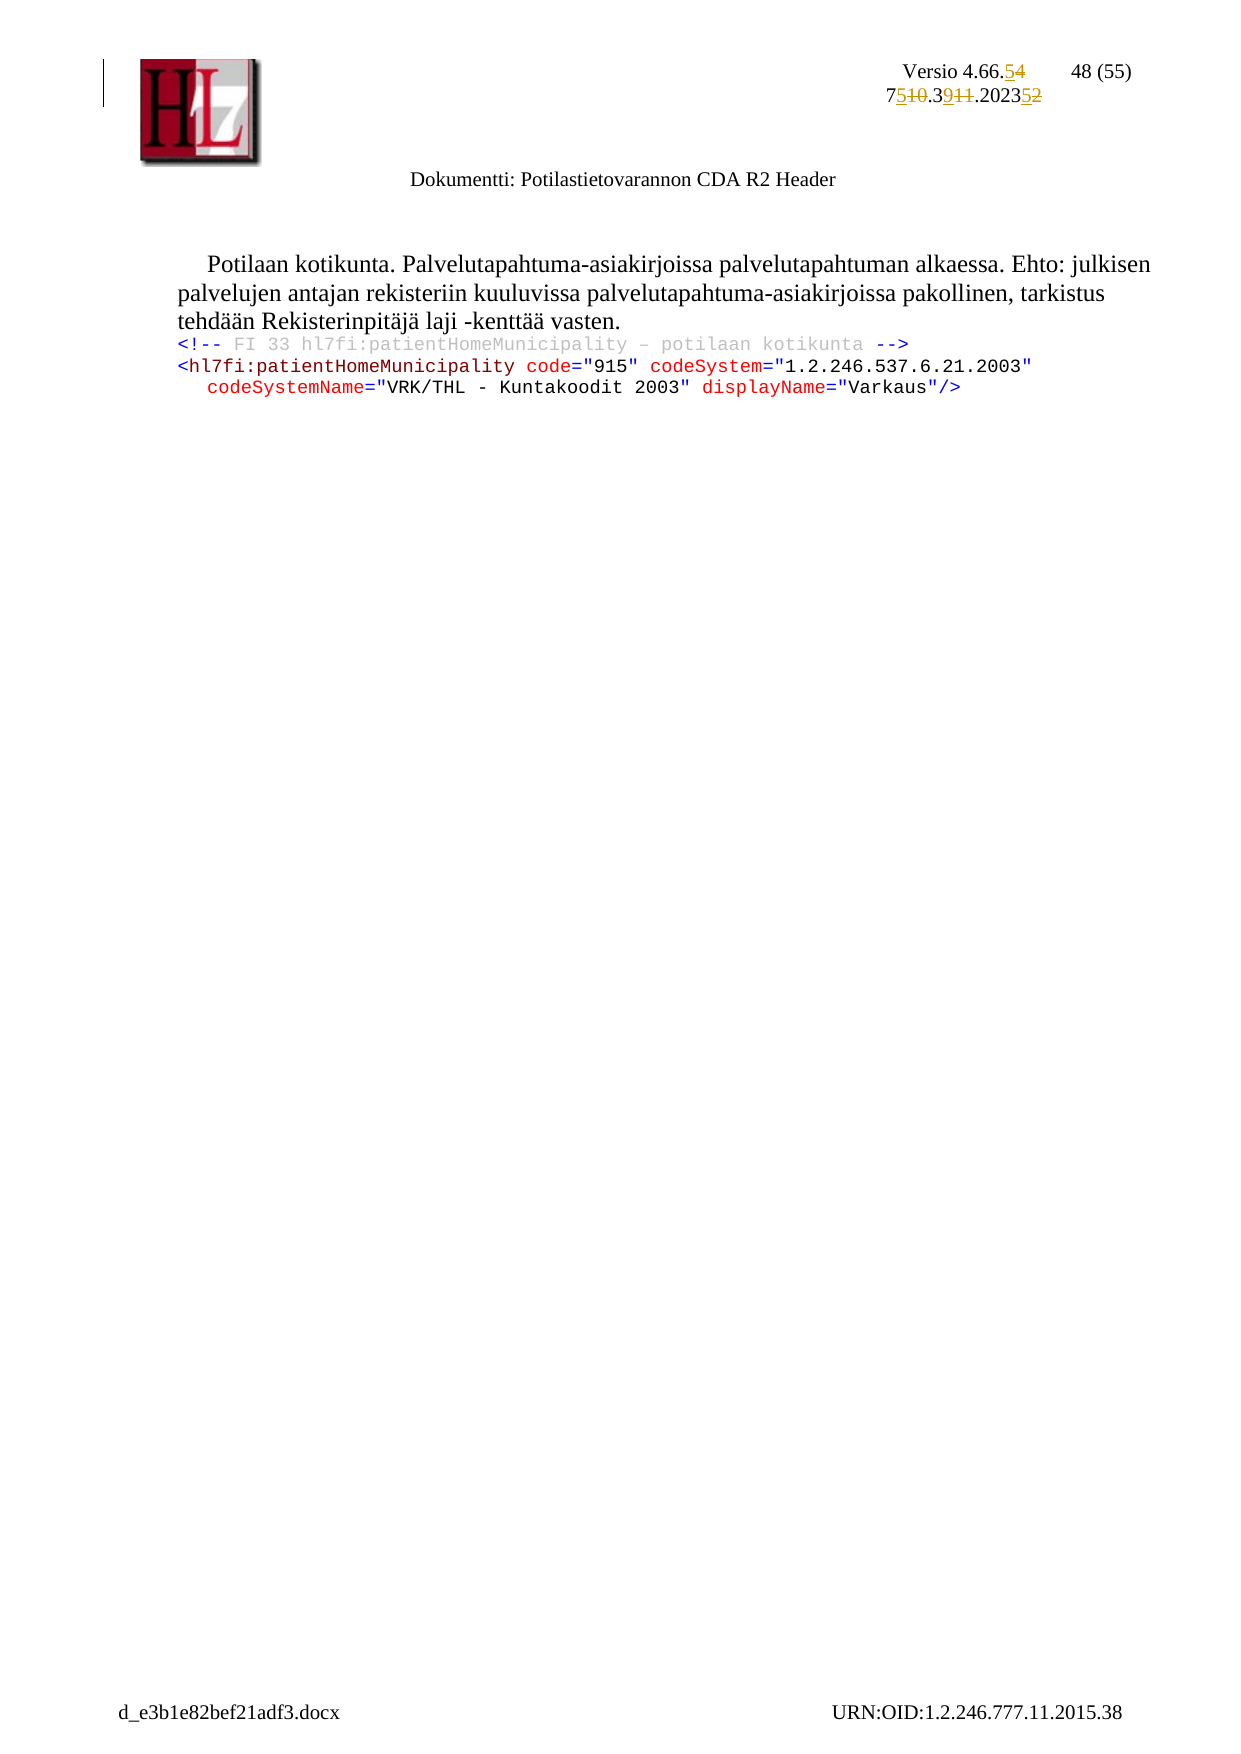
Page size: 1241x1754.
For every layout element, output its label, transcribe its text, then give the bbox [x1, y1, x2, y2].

text <hl7fi:patientHomeMunicipality code="915" codeSystem="1.2.246.537.6.21.2003" [118, 356, 1152, 378]
picture [140, 59, 263, 167]
text <!-- FI 33 hl7fi:patientHomeMunicipality – potilaan kotikunta --> [118, 335, 1152, 356]
text Potilaan kotikunta. Palvelutapahtuma-asiakirjoissa palvelutapahtuman alkaessa. Ehto: julkisen palvelujen antajan rekisteriin kuuluvissa palvelutapahtuma-asiakirjoissa pakollinen, tarkistus tehdään Rekisterinpitäjä laji -kenttää vasten. [177, 249, 1152, 335]
text codeSystemName="VRK/THL - Kuntakoodit 2003" displayName="Varkaus"/> [177, 378, 1152, 399]
